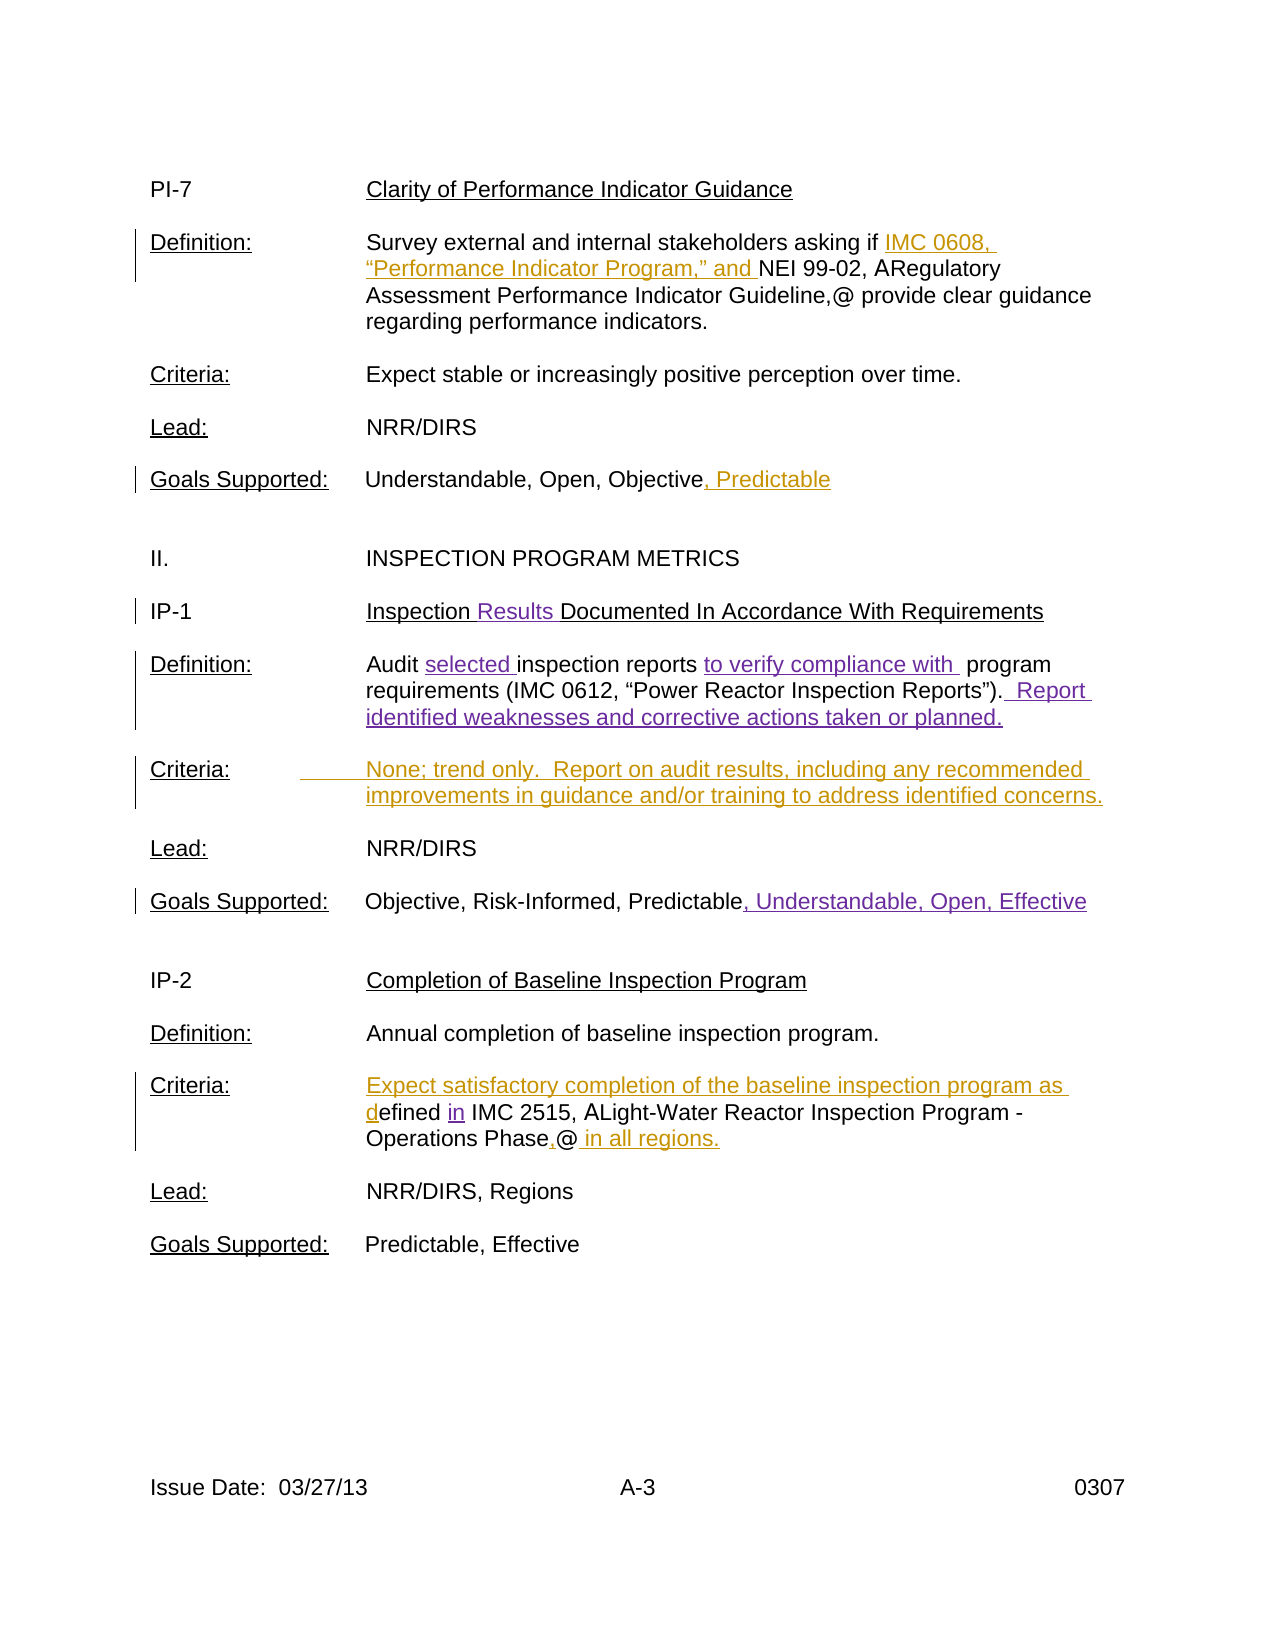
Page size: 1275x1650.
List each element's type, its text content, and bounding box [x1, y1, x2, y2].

text Goals Supported: Predictable, Effective [150, 1231, 1125, 1257]
text PI-7 Clarity of Performance Indicator Guidance [150, 176, 1125, 203]
text Lead: NRR/DIRS [150, 835, 1125, 862]
text Lead: NRR/DIRS [150, 413, 1125, 440]
text Lead: NRR/DIRS, Regions [150, 1178, 1125, 1204]
text Criteria: [150, 756, 1125, 809]
text Goals Supported: Understandable, Open, Objective [150, 466, 1125, 493]
text Criteria: efined IMC 2515, Light-Water Reactor Inspection Program - Operations Phase [150, 1072, 1125, 1151]
text Definition: Survey external and internal stakeholders asking if NEI 99-02, Regulatory Assessment Performance Indicator Guideline, provide clear guidance regarding performance indicators. [150, 229, 1125, 334]
text IP-1 Inspection Documented In Accordance With Requirements [150, 598, 1125, 624]
text IP-2 Completion of Baseline Inspection Program [150, 967, 1125, 993]
text II. INSPECTION PROGRAM METRICS [150, 545, 1125, 572]
text Criteria: Expect stable or increasingly positive perception over time. [150, 361, 1125, 387]
text Definition: Annual completion of baseline inspection program. [150, 1020, 1125, 1046]
text Definition: Audit inspection reports program requirements (IMC 0612, “Power Reactor Inspection Reports”). [150, 651, 1125, 730]
text Goals Supported: Objective, Risk-Informed, Predictable [150, 888, 1125, 914]
